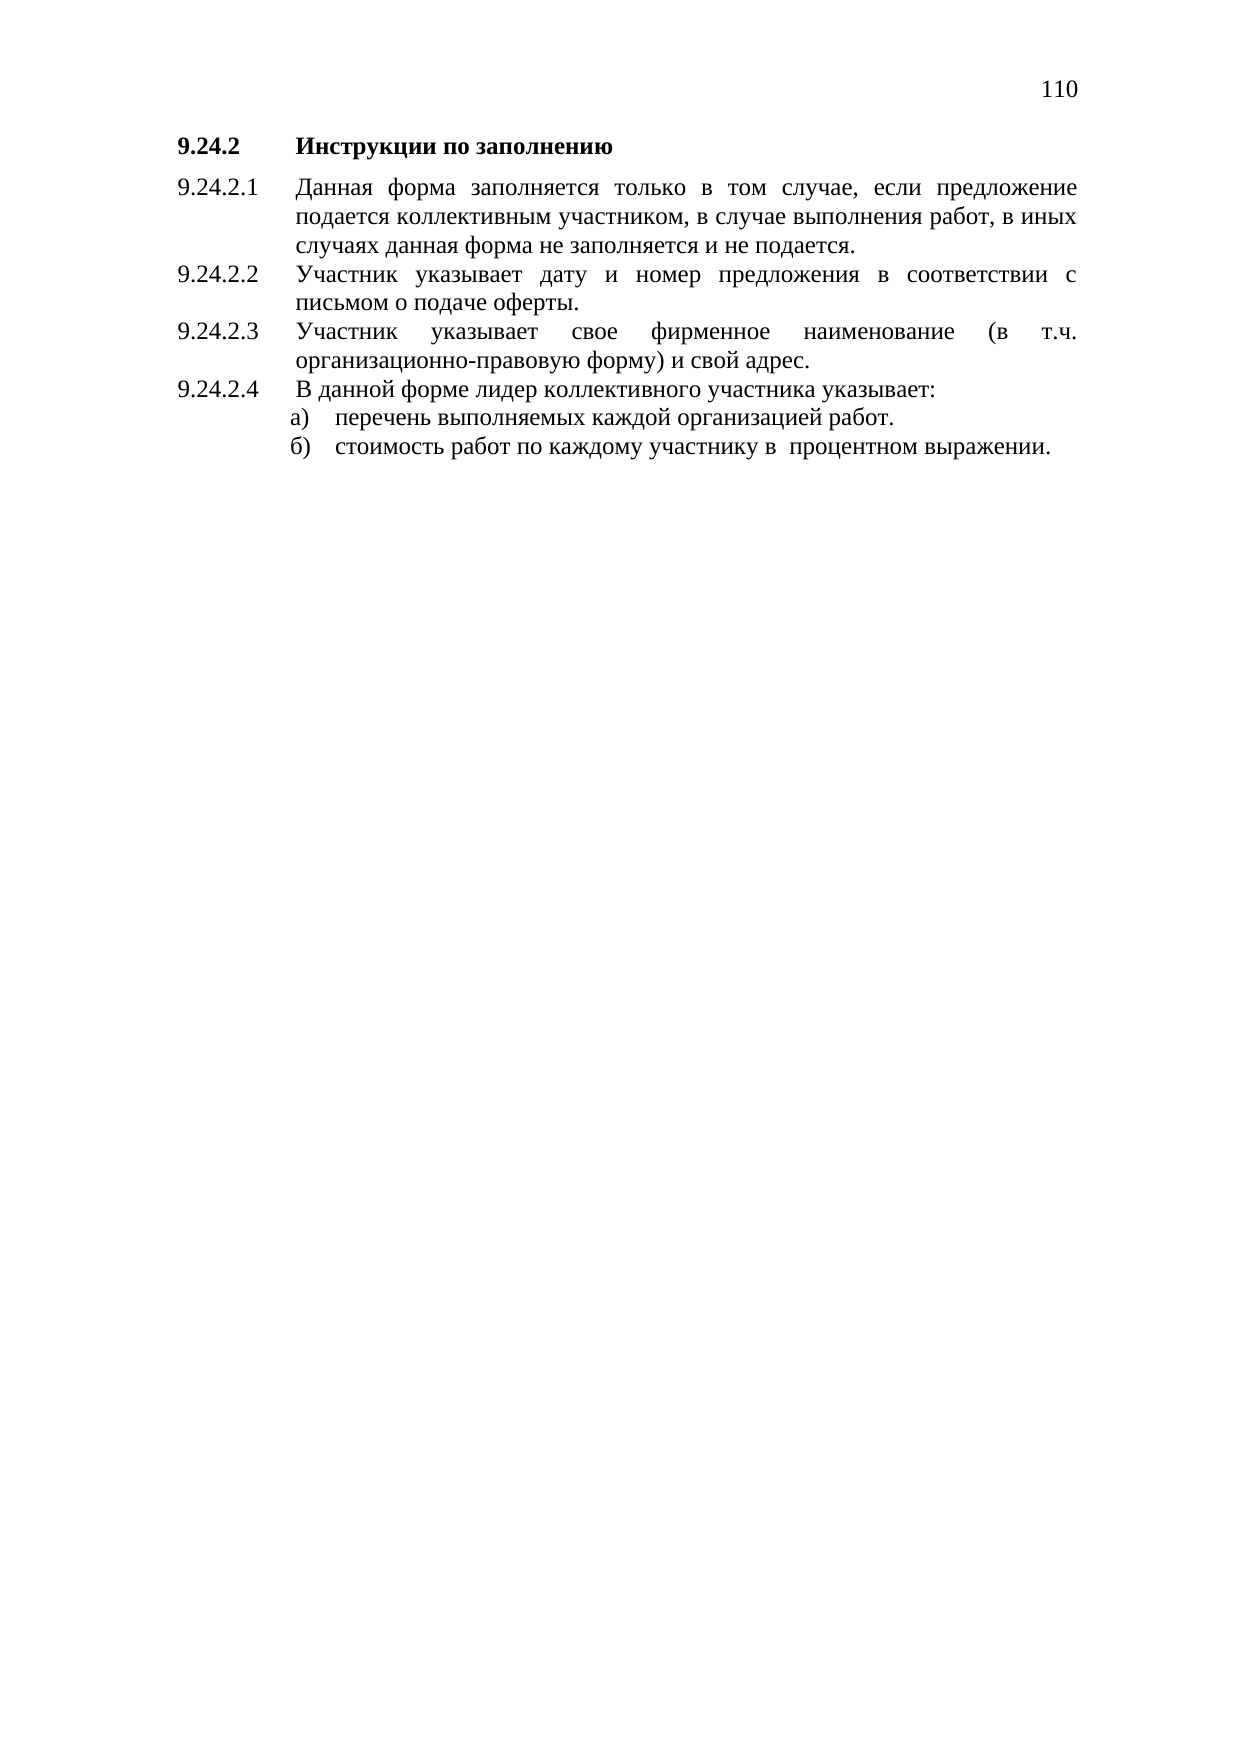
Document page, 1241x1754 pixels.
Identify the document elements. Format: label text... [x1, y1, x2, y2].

list перечень выполняемых каждой организацией работ. [290, 402, 1078, 431]
list Данная форма заполняется только в том случае, если предложение подается коллективным участником, в случае выполнения работ, в иных случаях данная форма не заполняется и не подается. [177, 172, 1078, 259]
list Участник указывает свое фирменное наименование (в т.ч. организационно-правовую форму) и свой адрес. [177, 316, 1078, 374]
list стоимость работ по каждому участнику в процентном выражении. [290, 431, 1078, 460]
list В данной форме лидер коллективного участника указывает: [177, 374, 1078, 402]
list Инструкции по заполнению [177, 131, 1078, 160]
list Участник указывает дату и номер предложения в соответствии с письмом о подаче оферты. [177, 259, 1078, 316]
